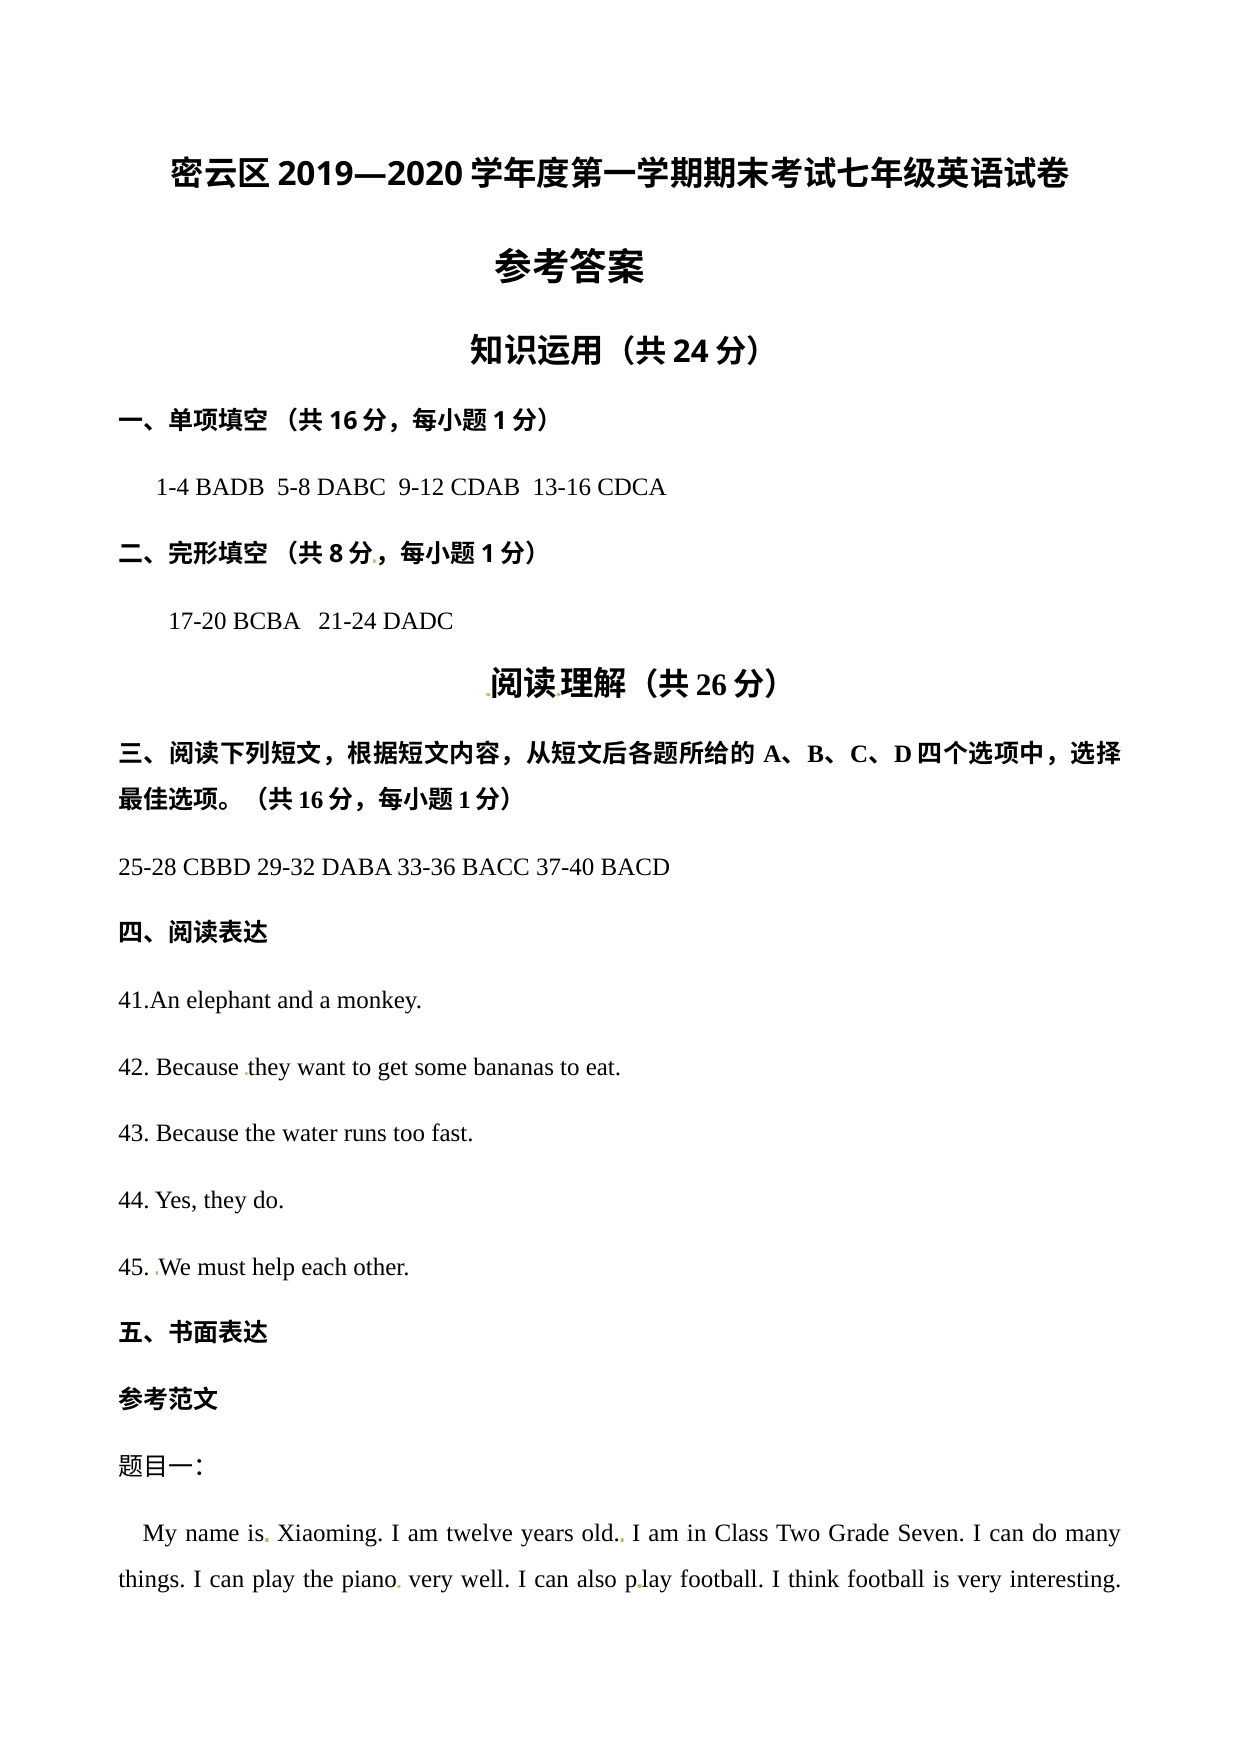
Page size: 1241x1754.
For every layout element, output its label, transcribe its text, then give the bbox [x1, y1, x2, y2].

list 参考范文 [118, 1372, 1122, 1417]
list 44. Yes, they do. [118, 1172, 1122, 1217]
list 1-4 BADB 5-8 DABC 9-12 CDAB 13-16 CDCA [118, 459, 1122, 505]
text 参考答案 [118, 232, 1122, 297]
text 密云区2019—2020学年度第一学期期末考试七年级英语试卷 [118, 139, 1122, 204]
list 单项填空 （共16分，每小题1分） [118, 392, 1122, 438]
list 41.An elephant and a monkey. [118, 972, 1122, 1017]
list 四、阅读表达 [118, 905, 1122, 951]
list 题目一： [118, 1438, 1122, 1484]
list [118, 1505, 1122, 1597]
list 42. Because they want to get some bananas to eat.[来源:学,科,网] [118, 1038, 1122, 1084]
list 阅读理解（共26分） [118, 659, 1122, 705]
list 45. We must help each other. [118, 1238, 1122, 1284]
text 二、完形填空 （共8分，每小题1分）[来源:学科网ZXXK][来源:学+科+网Z+X+X+K] [118, 526, 1122, 572]
list 25-28 CBBD 29-32 DABA 33-36 BACC 37-40 BACD [118, 838, 1122, 884]
list 17-20 BCBA 21-24 DADC [118, 592, 1122, 638]
text 知识运用（共24分） [118, 326, 1122, 372]
list 三、阅读下列短文，根据短文内容，从短文后各题所给的A、B、C、D四个选项中，选择最佳选项。（共16分，每小题1分） [118, 726, 1122, 817]
list 43. Because the water runs too fast. [118, 1105, 1122, 1151]
list 五、书面表达 [118, 1305, 1122, 1351]
